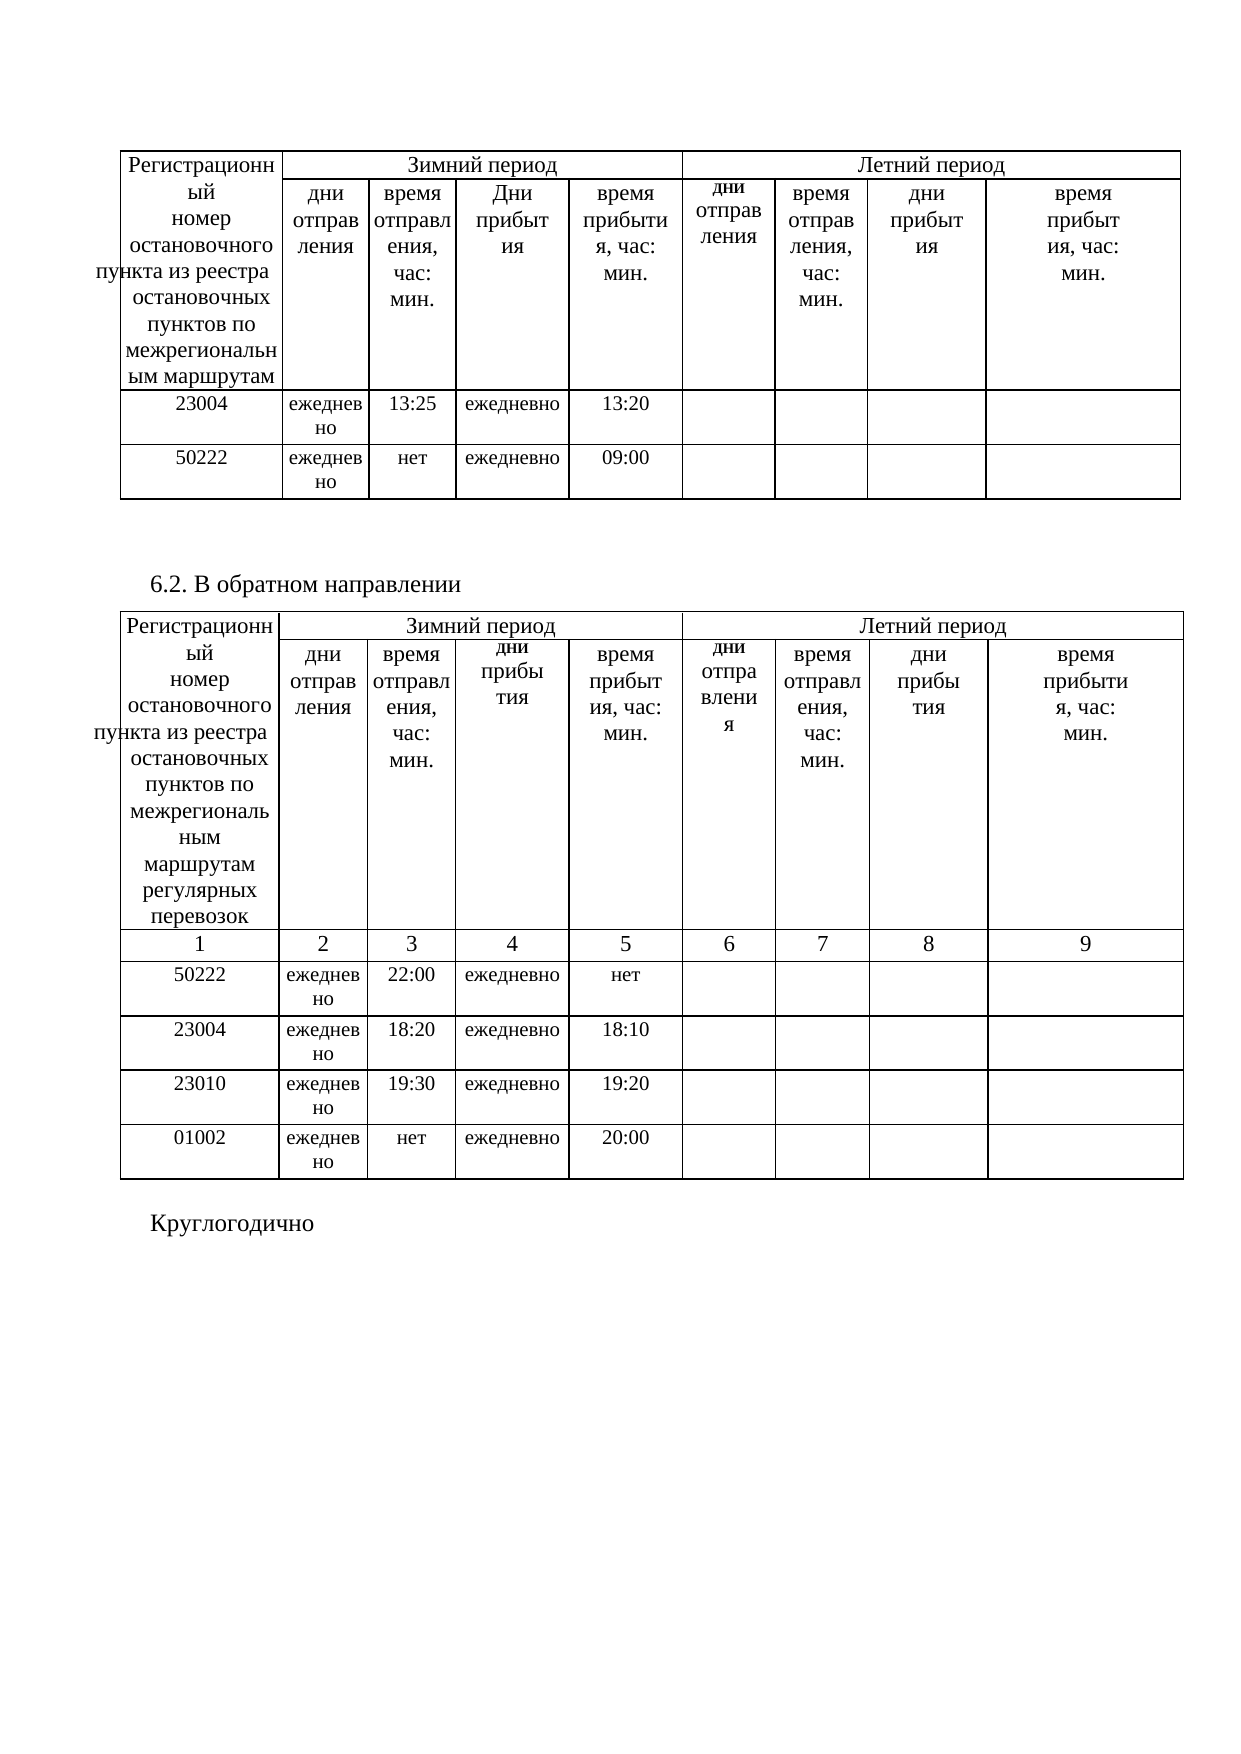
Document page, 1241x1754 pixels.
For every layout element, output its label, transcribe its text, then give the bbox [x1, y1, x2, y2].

table_cell ежедневно [457, 445, 568, 498]
table_cell 23010 [121, 1071, 278, 1124]
table_cell время прибыти я, час: мин. [570, 180, 682, 389]
table_cell нет [368, 1125, 455, 1178]
table_cell время отправл ения, час: мин. [370, 180, 455, 389]
table_cell ДНИ отпра влени я [683, 640, 775, 929]
table_cell 1 [121, 930, 278, 961]
table_cell [987, 391, 1180, 444]
table_header Зимний период [280, 612, 682, 639]
table_cell [683, 1125, 775, 1178]
table_cell 18:20 [368, 1017, 455, 1069]
table_cell [868, 391, 985, 444]
table_cell [776, 391, 867, 444]
table_cell 13:25 [370, 391, 455, 444]
table_cell нет [370, 445, 455, 498]
table_cell [683, 1071, 775, 1124]
table_cell [870, 1071, 987, 1124]
text Круглогодично [150, 1208, 1090, 1237]
table_cell время прибыт ия, час: мин. [987, 180, 1180, 389]
table_cell 20:00 [570, 1125, 682, 1178]
table_header Летний период [683, 152, 1180, 178]
table_cell время прибыти я, час: мин. [989, 640, 1183, 929]
table_cell 09:00 [570, 445, 682, 498]
table_cell ежедневно [456, 1071, 568, 1124]
table_cell 8 [870, 930, 987, 961]
table_cell [776, 1071, 869, 1124]
table_header Зимний период [283, 152, 682, 178]
table_cell ежедневно [456, 1125, 568, 1178]
table_cell 01002 [121, 1125, 278, 1178]
table_cell дни прибыт ия [868, 180, 985, 389]
table_cell [683, 391, 774, 444]
table_cell нет [570, 962, 682, 1015]
table_cell дни прибы тия [870, 640, 987, 929]
table_cell [989, 1071, 1183, 1124]
table_cell [870, 1017, 987, 1069]
table_cell [989, 962, 1183, 1015]
table_cell ежедневно [456, 962, 568, 1015]
table_cell ежедневно [456, 1017, 568, 1069]
table_cell [776, 1017, 869, 1069]
table_cell 2 [280, 930, 367, 961]
table_cell [868, 445, 985, 498]
table_cell 23004 [121, 391, 282, 444]
table_cell [987, 445, 1180, 498]
table_cell 50222 [121, 962, 278, 1015]
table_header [121, 152, 282, 389]
table_header Регистрационный номер остановочного пункта из реестра остановочных пунктов по межрегиональным маршрутам регулярных перевозок [121, 612, 279, 929]
table_cell ежедневно [280, 1071, 367, 1124]
table_cell 13:20 [570, 391, 682, 444]
table_cell Дни прибыт ия [457, 180, 568, 389]
table_cell время отправл ения, час: мин. [368, 640, 455, 929]
table_cell 7 [776, 930, 869, 961]
table_cell [989, 1125, 1183, 1178]
table_cell 9 [989, 930, 1183, 961]
table_cell ежедневно [457, 391, 568, 444]
table_cell ежедневно [280, 1125, 367, 1178]
table_cell ежедневно [283, 391, 368, 444]
text 6.2. В обратном направлении [150, 569, 1090, 598]
table_cell [683, 445, 774, 498]
table_cell [870, 1125, 987, 1178]
table_cell ДНИ отправ ления [683, 180, 774, 389]
table_cell дни отправ ления [280, 640, 367, 929]
table_cell время прибыт ия, час: мин. [570, 640, 682, 929]
table_cell 3 [368, 930, 455, 961]
table_cell время отправл ения, час: мин. [776, 640, 869, 929]
table_cell [683, 1017, 775, 1069]
table_cell время отправ ления, час: мин. [776, 180, 867, 389]
table_cell 19:20 [570, 1071, 682, 1124]
table_cell 5 [570, 930, 682, 961]
table_cell 50222 [121, 445, 282, 498]
table_cell дни отправ ления [283, 180, 368, 389]
table_cell ДНИ прибы тия [456, 640, 568, 929]
table_cell 4 [456, 930, 568, 961]
table_cell 18:10 [570, 1017, 682, 1069]
table_cell 6 [683, 930, 775, 961]
table_cell [683, 962, 775, 1015]
table_cell 23004 [121, 1017, 278, 1069]
table_cell [776, 962, 869, 1015]
table_cell ежедневно [280, 962, 367, 1015]
table_cell 22:00 [368, 962, 455, 1015]
table_cell [776, 1125, 869, 1178]
table_cell [870, 962, 987, 1015]
table_cell [776, 445, 867, 498]
table_cell ежедневно [283, 445, 368, 498]
table_header Летний период [683, 612, 1183, 639]
table_cell ежедневно [280, 1017, 367, 1069]
table_cell [989, 1017, 1183, 1069]
table_cell 19:30 [368, 1071, 455, 1124]
